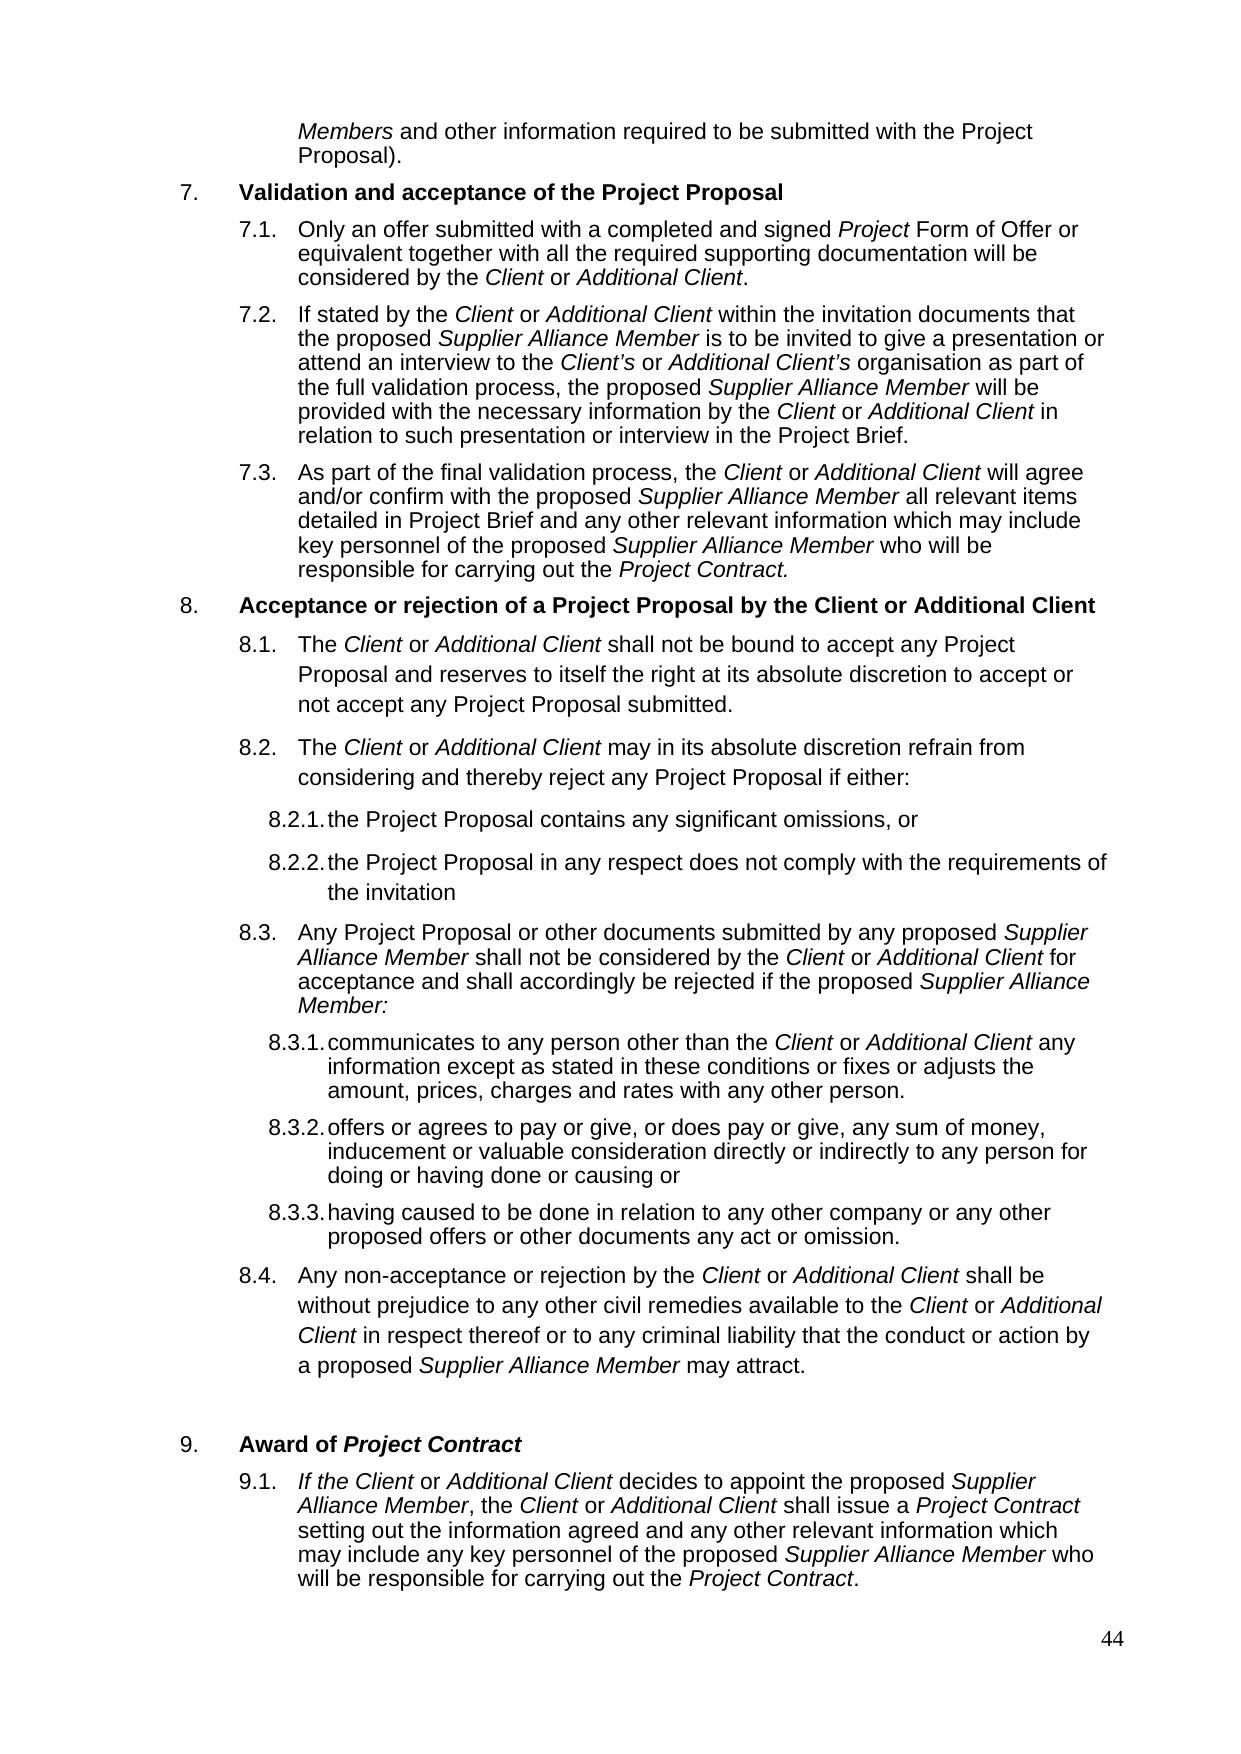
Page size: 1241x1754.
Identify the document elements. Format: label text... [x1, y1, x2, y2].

list The Client or Additional Client may in its absolute discretion refrain from considering and thereby reject any Project Proposal if either: [239, 734, 1108, 790]
list As part of the final validation process, the Client or Additional Client will agree and/or confirm with the proposed Supplier Alliance Member all relevant items detailed in Project Brief and any other relevant information which may include key personnel of the proposed Supplier Alliance Member who will be responsible for carrying out the Project Contract. [239, 461, 1108, 582]
list the Project Proposal contains any significant omissions, or [268, 806, 1108, 833]
list If stated by the Client or Additional Client within the invitation documents that the proposed Supplier Alliance Member is to be invited to give a presentation or attend an interview to the Client’s or Additional Client’s organisation as part of the full validation process, the proposed Supplier Alliance Member will be provided with the necessary information by the Client or Additional Client in relation to such presentation or interview in the Project Brief. [239, 303, 1108, 448]
list having caused to be done in relation to any other company or any other proposed offers or other documents any act or omission. [268, 1201, 1108, 1250]
list Validation and acceptance of the Project Proposal [179, 181, 1123, 205]
list If the Client or Additional Client decides to appoint the proposed Supplier Alliance Member, the Client or Additional Client shall issue a Project Contract setting out the information agreed and any other relevant information which may include any key personnel of the proposed Supplier Alliance Member who will be responsible for carrying out the Project Contract. [239, 1470, 1108, 1591]
list the Project Proposal in any respect does not comply with the requirements of the invitation [268, 849, 1108, 905]
list offers or agrees to pay or give, or does pay or give, any sum of money, inducement or valuable consideration directly or indirectly to any person for doing or having done or causing or [268, 1116, 1108, 1189]
list Any Project Proposal or other documents submitted by any proposed Supplier Alliance Member shall not be considered by the Client or Additional Client for acceptance and shall accordingly be rejected if the proposed Supplier Alliance Member: [239, 921, 1108, 1018]
list Award of Project Contract [179, 1433, 1123, 1458]
list Acceptance or rejection of a Project Proposal by the Client or Additional Client [179, 595, 1123, 619]
list Any non-acceptance or rejection by the Client or Additional Client shall be without prejudice to any other civil remedies available to the Client or Additional Client in respect thereof or to any criminal liability that the conduct or action by a proposed Supplier Alliance Member may attract. [239, 1262, 1108, 1378]
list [239, 120, 1108, 168]
list Only an offer submitted with a completed and signed Project Form of Offer or equivalent together with all the required supporting documentation will be considered by the Client or Additional Client. [239, 218, 1108, 290]
list The Client or Additional Client shall not be bound to accept any Project Proposal and reserves to itself the right at its absolute discretion to accept or not accept any Project Proposal submitted. [239, 631, 1108, 718]
list communicates to any person other than the Client or Additional Client any information except as stated in these conditions or fixes or adjusts the amount, prices, charges and rates with any other person. [268, 1031, 1108, 1103]
